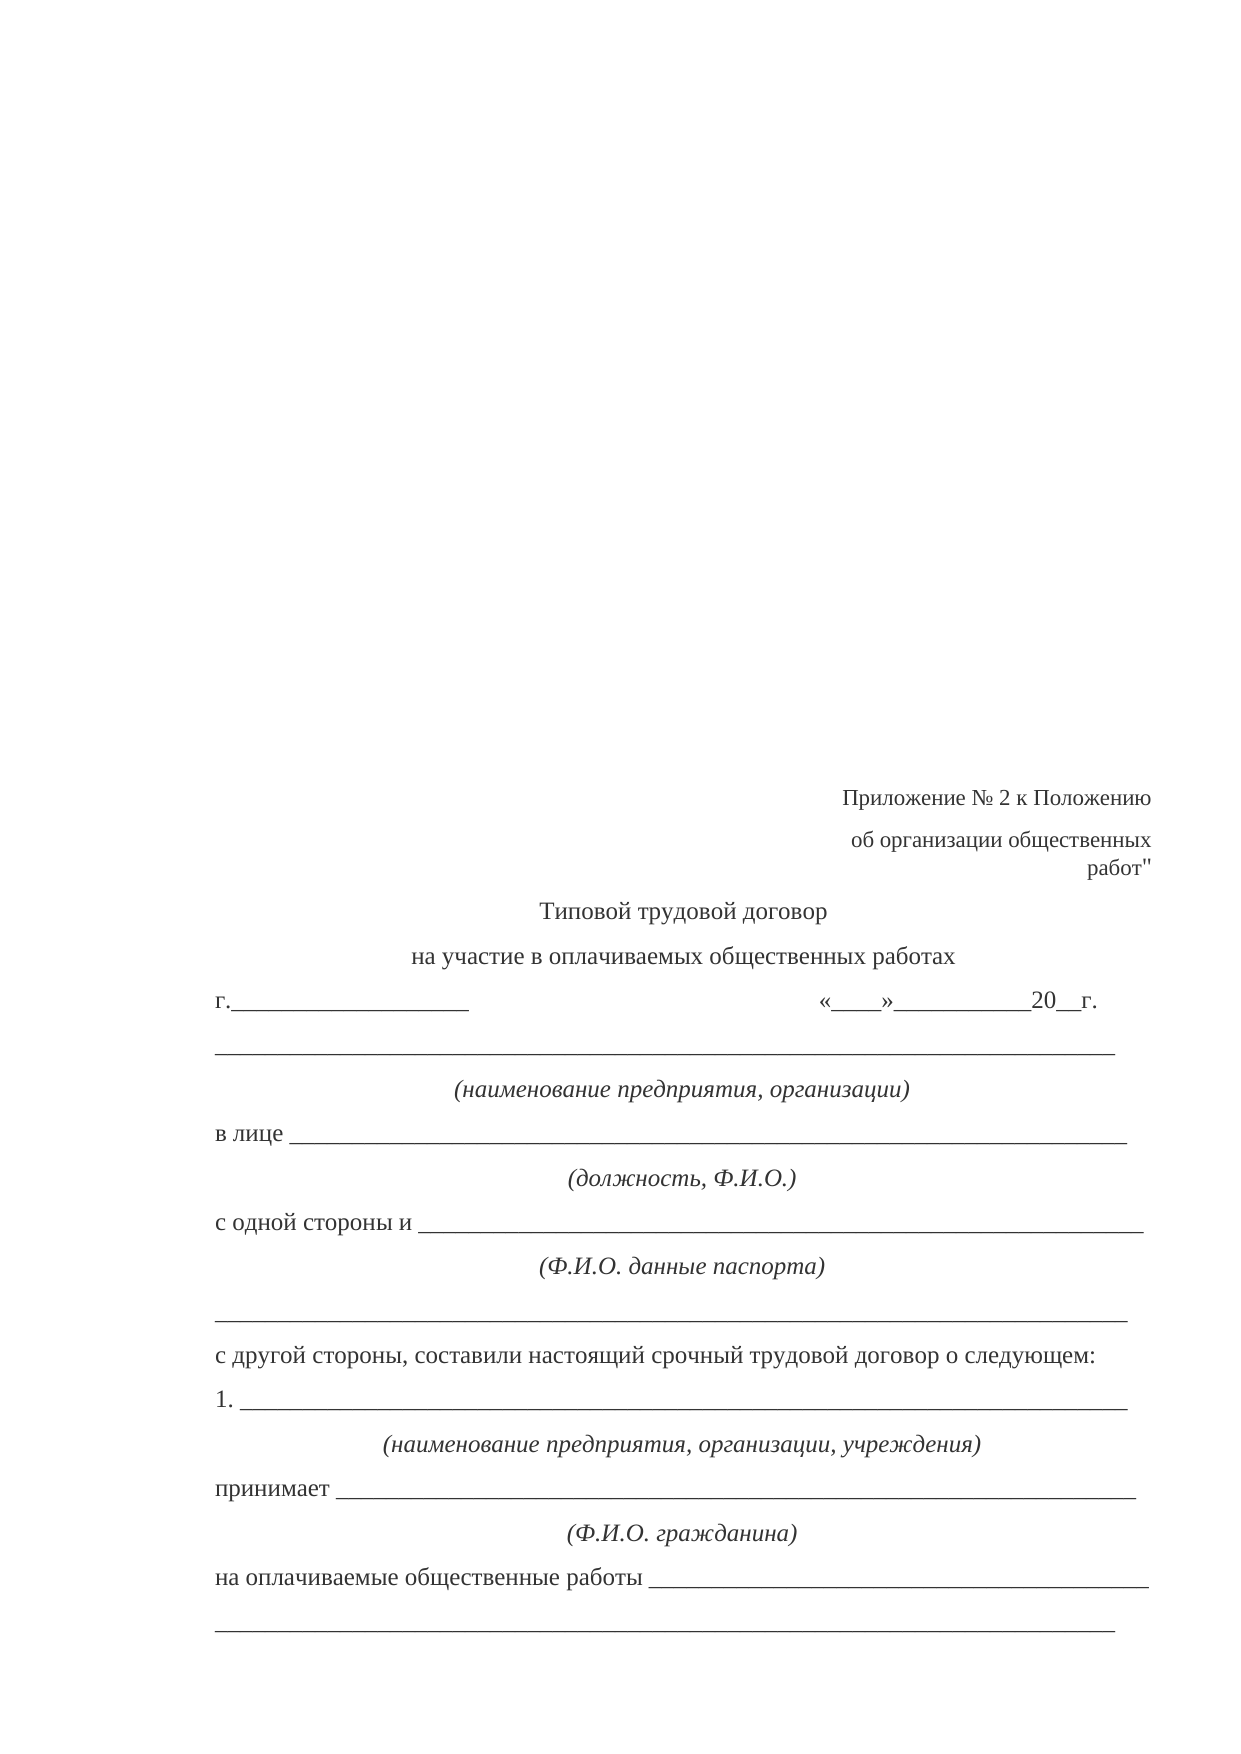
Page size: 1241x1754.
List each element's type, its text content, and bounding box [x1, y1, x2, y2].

text ________________________________________________________________________ [177, 1029, 1152, 1058]
text (наименование предприятия, организации, учреждения) [177, 1429, 1152, 1458]
text об организации общественных работ" [177, 826, 1152, 881]
text в лице ___________________________________________________________________ [177, 1118, 1152, 1147]
text на оплачиваемые общественные работы ________________________________________ [177, 1562, 1152, 1591]
text (Ф.И.О. гражданина) [177, 1518, 1152, 1546]
text на участие в оплачиваемых общественных работах [177, 941, 1152, 969]
text 1. _______________________________________________________________________ [177, 1384, 1152, 1413]
text (Ф.И.О. данные паспорта) [177, 1251, 1152, 1280]
text принимает ________________________________________________________________ [177, 1473, 1152, 1502]
text Приложение № 2 к Положению [177, 784, 1152, 810]
text с одной стороны и __________________________________________________________ [177, 1207, 1152, 1236]
text ________________________________________________________________________ [177, 1606, 1152, 1635]
text (наименование предприятия, организации) [177, 1074, 1152, 1103]
text _________________________________________________________________________ [177, 1296, 1152, 1324]
text г.___________________ «____»___________20__г. [177, 985, 1152, 1014]
text с другой стороны, составили настоящий срочный трудовой договор о следующем: [177, 1340, 1152, 1369]
text (должность, Ф.И.О.) [177, 1163, 1152, 1191]
text Типовой трудовой договор [177, 896, 1152, 925]
